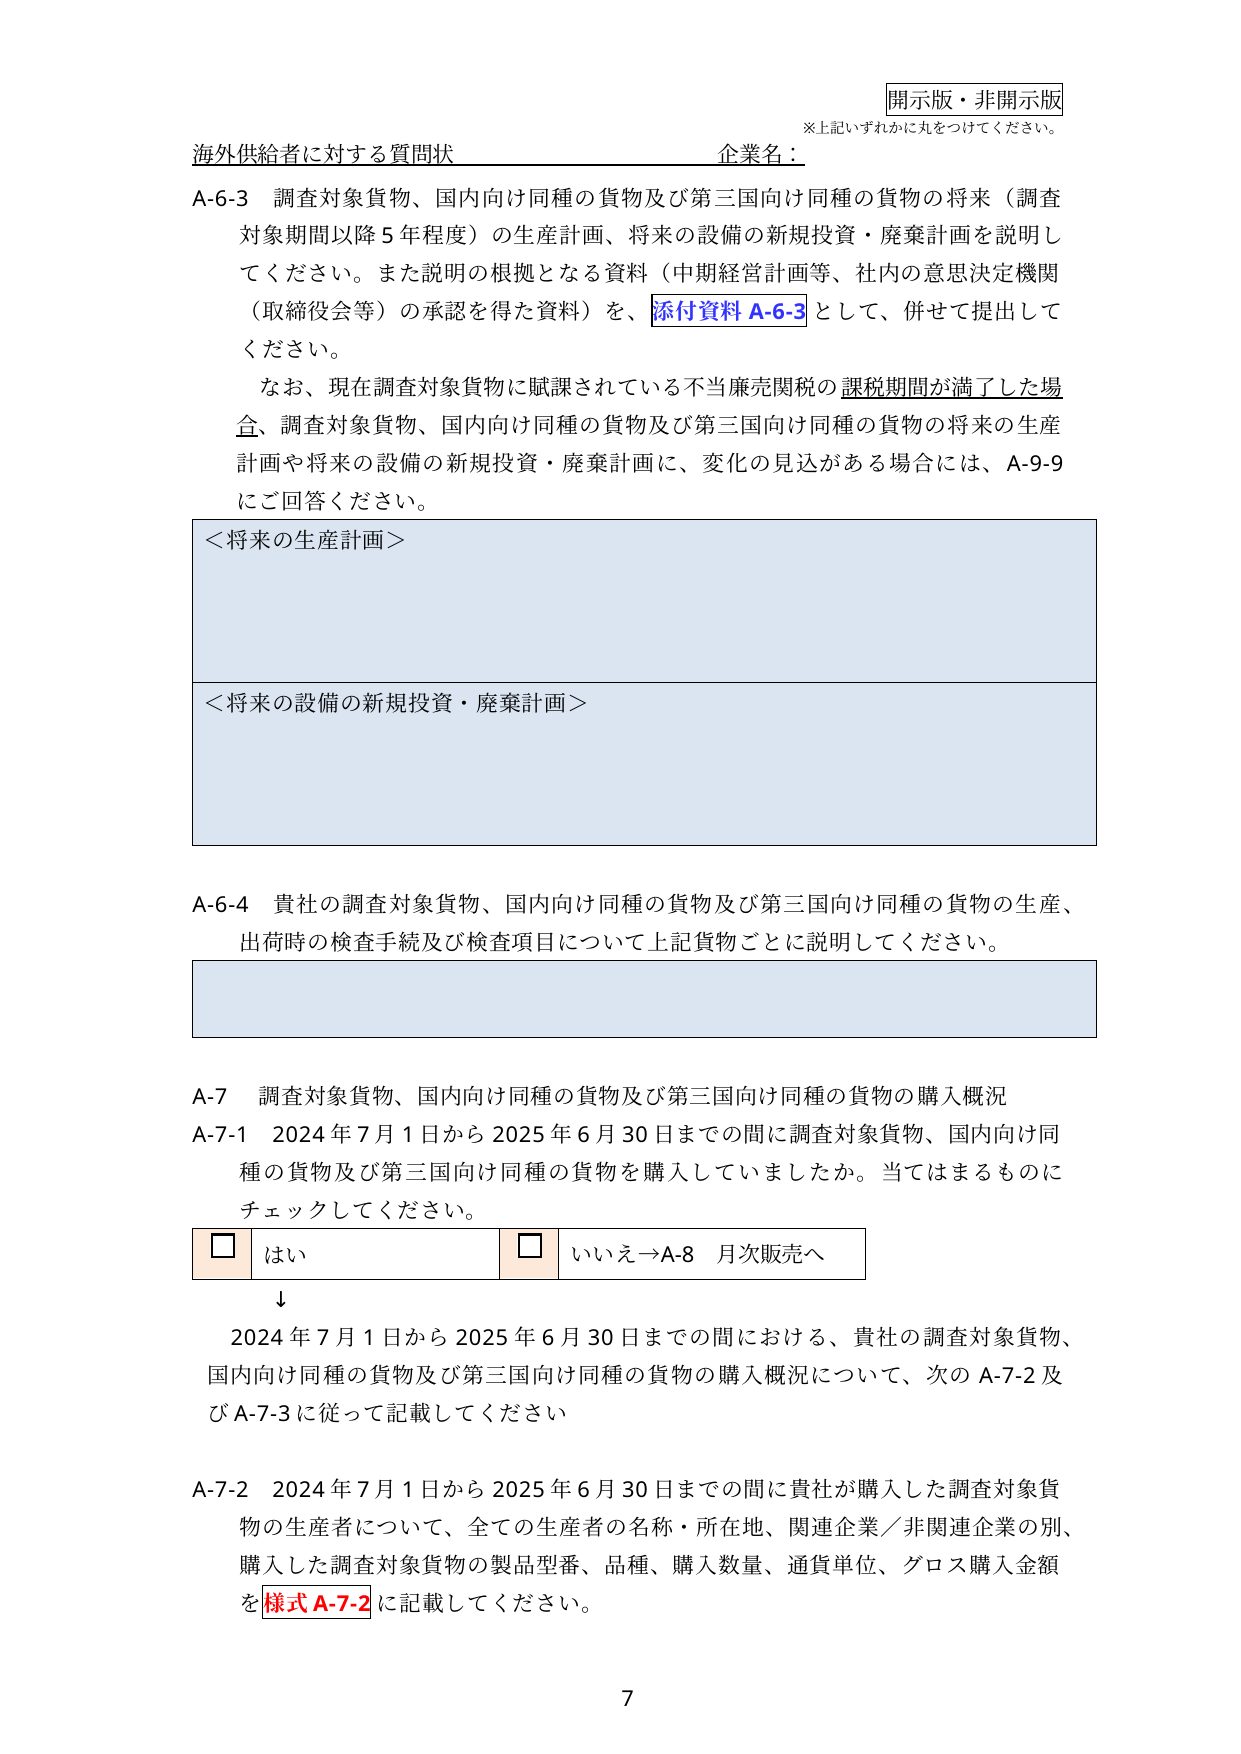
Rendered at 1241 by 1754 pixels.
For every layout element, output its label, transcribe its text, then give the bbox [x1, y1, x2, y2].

text なお、現在調査対象貨物に賦課されている不当廉売関税の課税期間が満了した場合、調査対象貨物、国内向け同種の貨物及び第三国向け同種の貨物の将来の生産計画や将来の設備の新規投資・廃棄計画に、変化の見込がある場合には、A-9-9にご回答ください。 [236, 367, 1063, 519]
text A-7-1 2024年7月1日から2025年6月30日までの間に調査対象貨物、国内向け同種の貨物及び第三国向け同種の貨物を購入していましたか。当てはまるものにチェックしてください。 [192, 1114, 1063, 1228]
table_header [193, 961, 1096, 1037]
text 2024年7月1日から2025年6月30日までの間における、貴社の調査対象貨物、国内向け同種の貨物及び第三国向け同種の貨物の購入概況について、次のA-7-2及びA-7-3に従って記載してください [207, 1317, 1063, 1431]
text ↓ [272, 1279, 1063, 1317]
text A-7-2 2024年7月1日から2025年6月30日までの間に貴社が購入した調査対象貨物の生産者について、全ての生産者の名称・所在地、関連企業／非関連企業の別、購入した調査対象貨物の製品型番、品種、購入数量、通貨単位、グロス購入金額を様式A-7-2に記載してください。 [192, 1469, 1063, 1621]
subtitle A-6-4 貴社の調査対象貨物、国内向け同種の貨物及び第三国向け同種の貨物の生産、出荷時の検査手続及び検査項目について上記貨物ごとに説明してください。 [192, 884, 1063, 960]
table_header いいえ→A-8 月次販売へ [559, 1229, 865, 1278]
table_header はい [252, 1229, 499, 1278]
subtitle A-6-3 調査対象貨物、国内向け同種の貨物及び第三国向け同種の貨物の将来（調査対象期間以降5年程度）の生産計画、将来の設備の新規投資・廃棄計画を説明してください。また説明の根拠となる資料（中期経営計画等、社内の意思決定機関（取締役会等）の承認を得た資料）を、添付資料A-6-3として、併せて提出してください。 [192, 178, 1063, 367]
list 調査対象貨物、国内向け同種の貨物及び第三国向け同種の貨物の購入概況 [192, 1076, 1063, 1114]
table_header ＜将来の生産計画＞ [193, 520, 1096, 682]
table_header [193, 1229, 251, 1278]
table_header [500, 1229, 558, 1278]
table_cell ＜将来の設備の新規投資・廃棄計画＞ [193, 683, 1096, 845]
